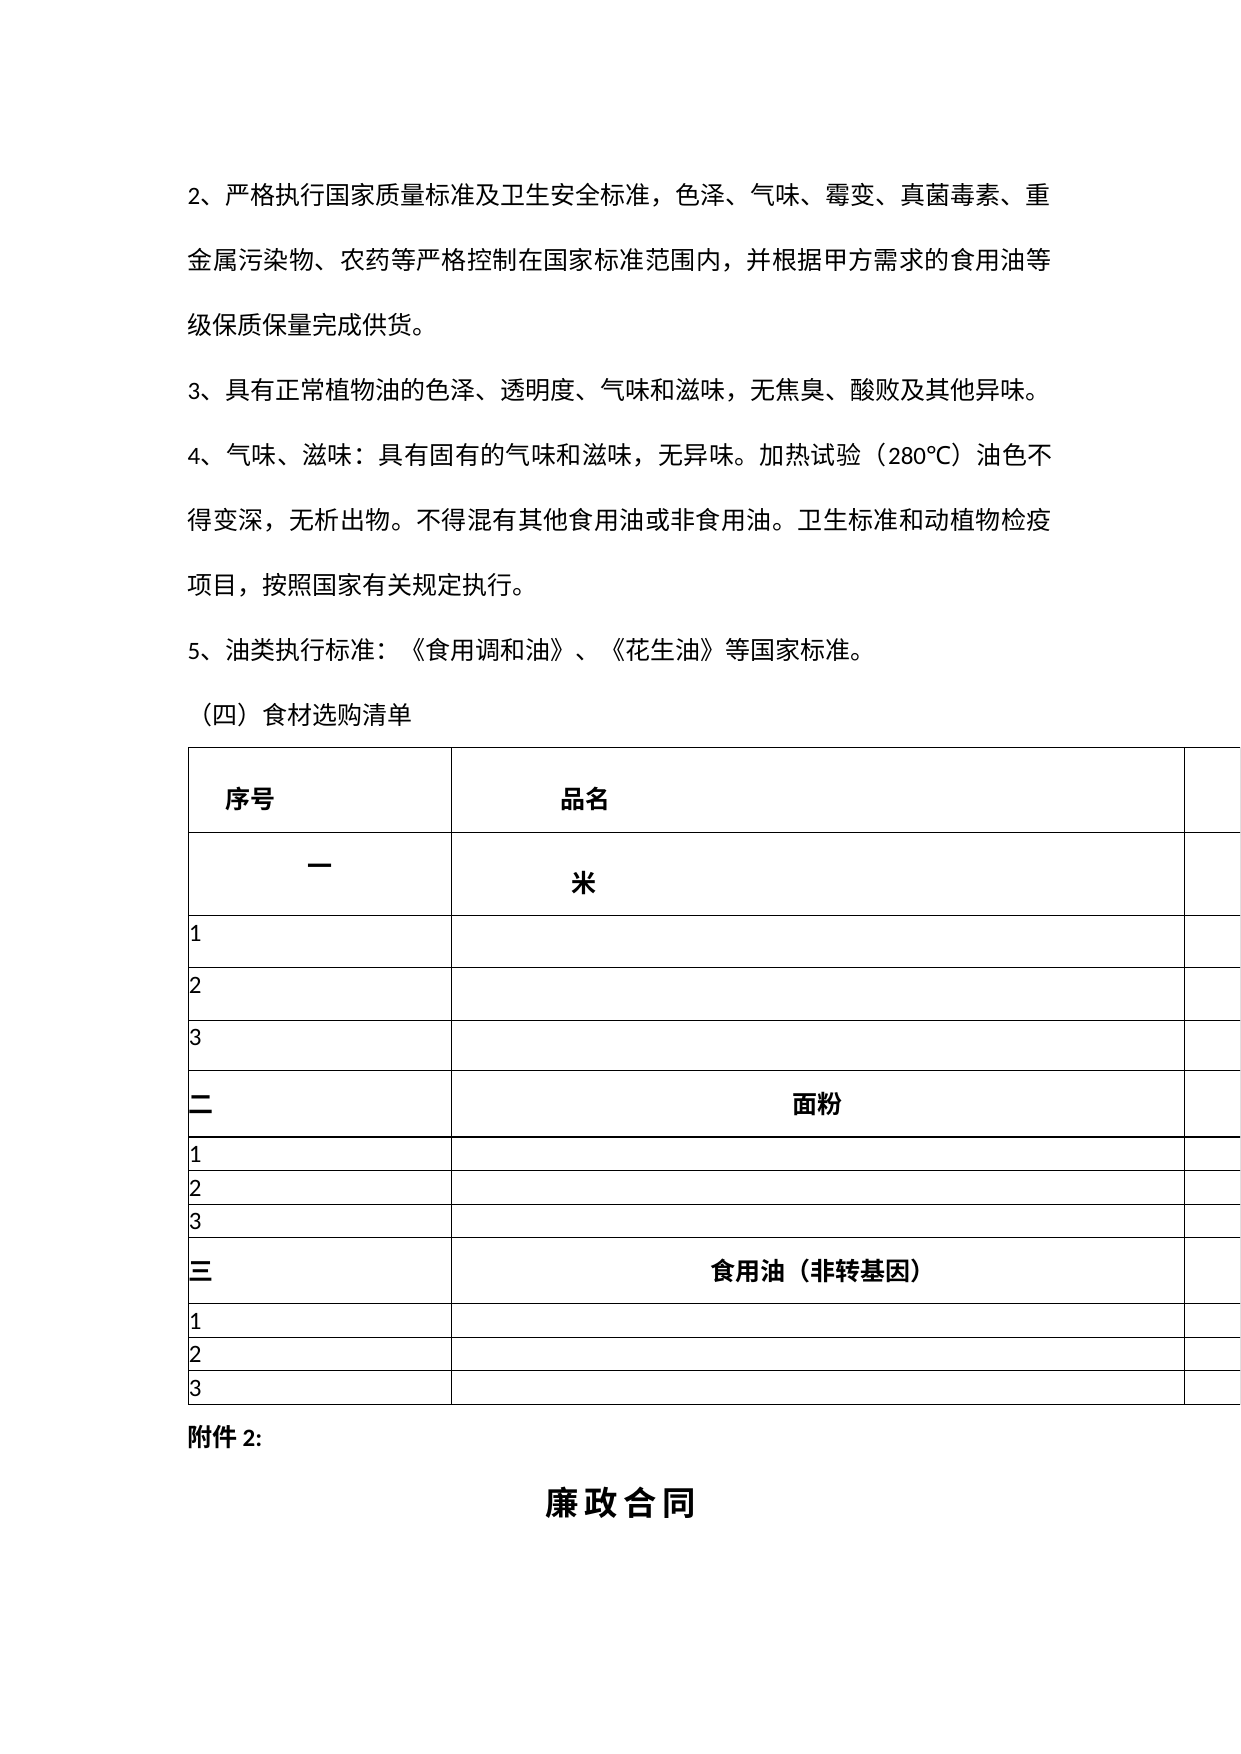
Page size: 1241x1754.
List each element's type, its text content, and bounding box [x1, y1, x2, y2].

table_cell [1185, 1138, 1240, 1170]
table_cell 2 [189, 968, 451, 1019]
text 2、严格执行国家质量标准及卫生安全标准，色泽、气味、霉变、真菌毒素、重金属污染物、农药等严格控制在国家标准范围内，并根据甲方需求的食用油等级保质保量完成供货。 [187, 162, 1053, 357]
table_cell [452, 1371, 1184, 1404]
table_cell [1185, 1171, 1240, 1203]
table_cell [452, 1138, 1184, 1170]
table_cell [452, 1021, 1184, 1070]
table_cell 面粉 [452, 1071, 1184, 1136]
table_cell 3 [189, 1205, 451, 1237]
text 3、具有正常植物油的色泽、透明度、气味和滋味，无焦臭、酸败及其他异味。 [187, 357, 1053, 422]
table_cell [1185, 1371, 1240, 1404]
table_cell [452, 1304, 1184, 1337]
table_cell 二 [189, 1071, 451, 1136]
table_cell [452, 1205, 1184, 1237]
table_cell 1 [189, 916, 451, 967]
table_cell [452, 968, 1184, 1019]
table_header 品名 [452, 748, 1184, 832]
table_header 规格 [1185, 748, 1240, 832]
table_header 序号 [189, 748, 451, 832]
table_cell [452, 1171, 1184, 1203]
table_cell [1185, 1338, 1240, 1370]
text 廉 政 合 同 [187, 1470, 1053, 1535]
table_cell 2 [189, 1171, 451, 1203]
table_cell [1185, 1238, 1240, 1303]
table_cell [1185, 968, 1240, 1019]
table_cell 一 [189, 833, 451, 915]
table_cell [1185, 1205, 1240, 1237]
table_cell 三 [189, 1238, 451, 1303]
text 5、油类执行标准：《食用调和油》、《花生油》等国家标准。 [187, 617, 1053, 682]
text 附件2: [187, 1405, 1053, 1470]
table_cell 1 [189, 1138, 451, 1170]
table_cell 3 [189, 1021, 451, 1070]
table_cell [452, 1338, 1184, 1370]
table_cell 2 [189, 1338, 451, 1370]
text （四）食材选购清单 [187, 682, 1053, 747]
table_cell [1185, 1071, 1240, 1136]
table_cell 1 [189, 1304, 451, 1337]
table_cell [452, 916, 1184, 967]
table_cell 食用油（非转基因） [452, 1238, 1184, 1303]
table_cell [1185, 916, 1240, 967]
table_cell [1185, 1021, 1240, 1070]
text 4、气味、滋味：具有固有的气味和滋味，无异味。加热试验（280℃）油色不得变深，无析出物。不得混有其他食用油或非食用油。卫生标准和动植物检疫项目，按照国家有关规定执行。 [187, 422, 1053, 617]
table_cell 3 [189, 1371, 451, 1404]
table_cell [1185, 833, 1240, 915]
table_cell 米 [452, 833, 1184, 915]
table_cell [1185, 1304, 1240, 1337]
